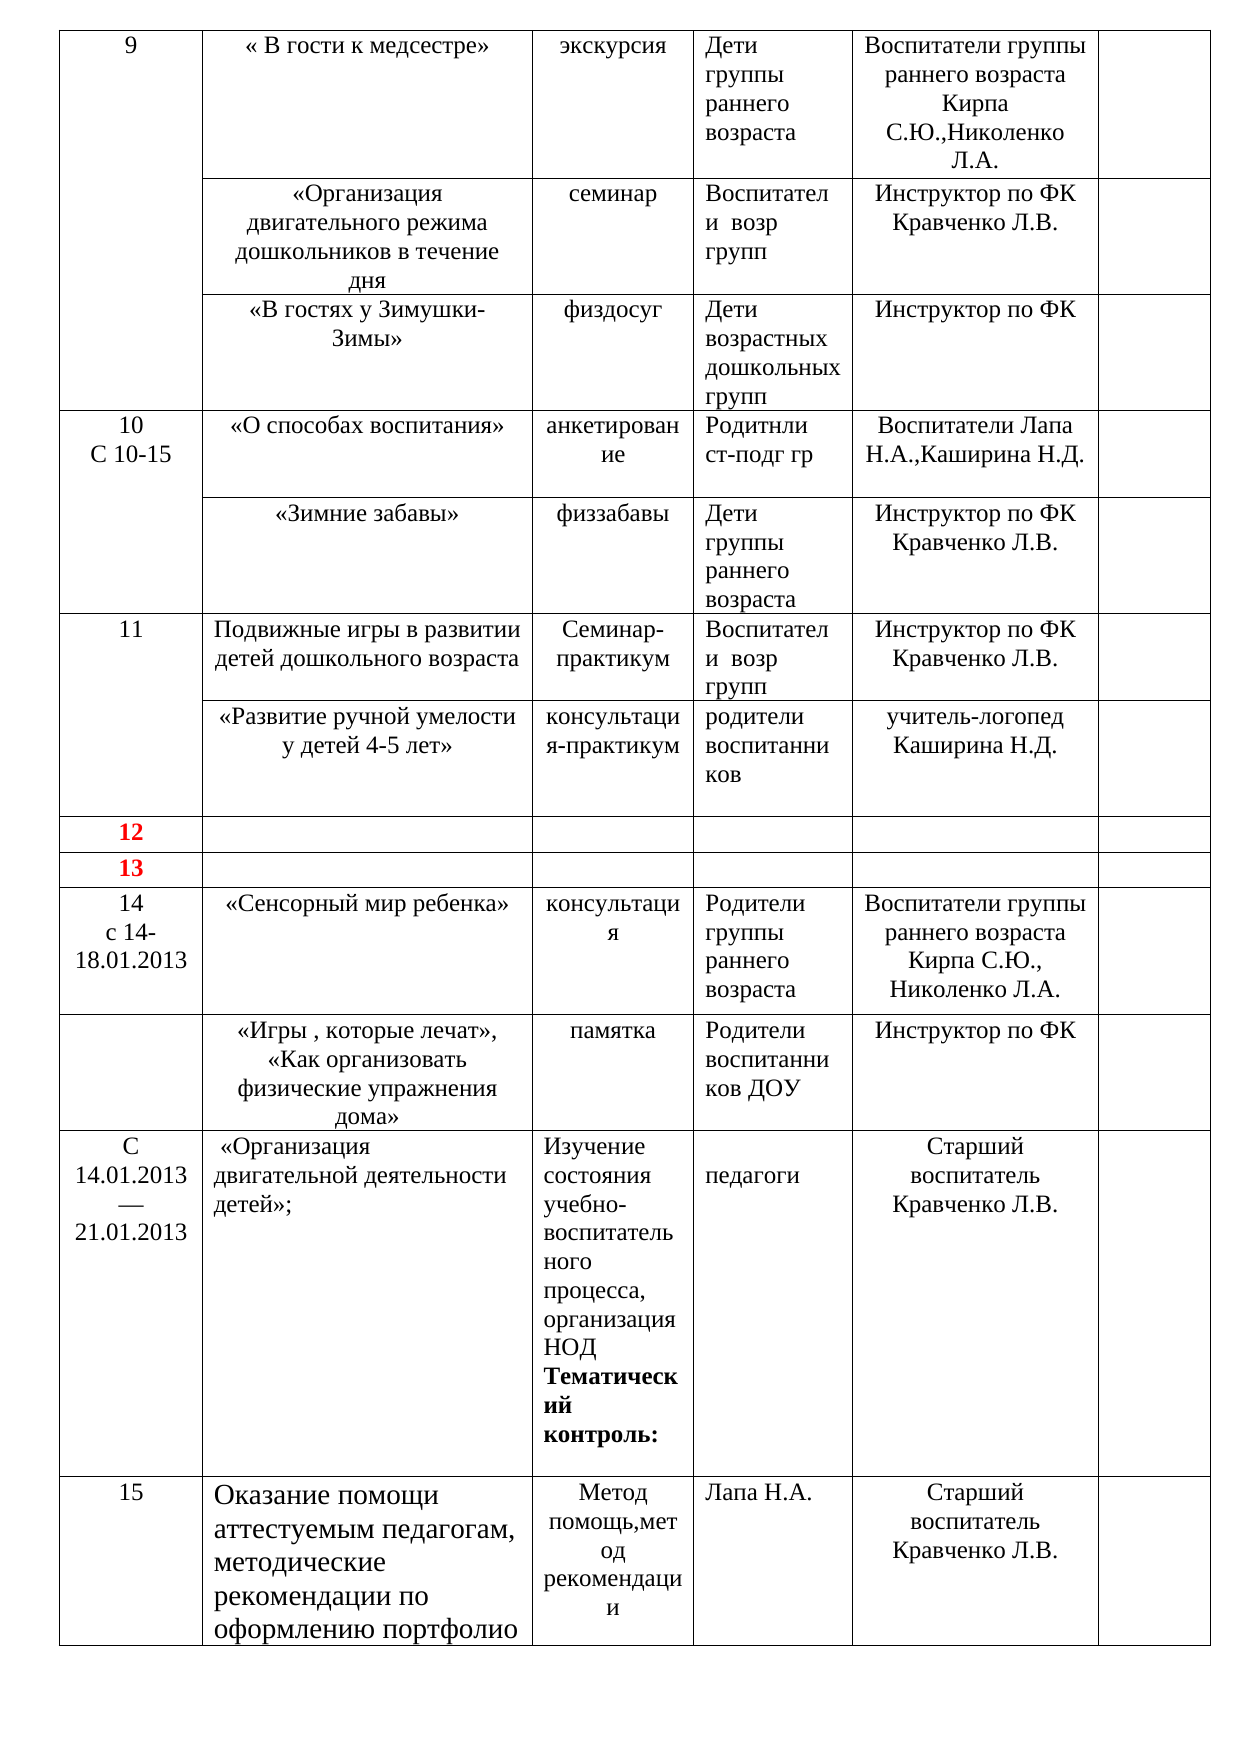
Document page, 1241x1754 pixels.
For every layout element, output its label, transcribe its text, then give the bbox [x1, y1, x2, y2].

table_cell Старший воспитатель Кравченко Л.В. [853, 1131, 1098, 1476]
table_cell [1099, 614, 1210, 700]
table_cell Дети группы раннего возраста [694, 498, 852, 613]
table_cell [1099, 498, 1210, 613]
table_cell [1099, 1015, 1210, 1130]
table_cell [853, 853, 1098, 887]
table_cell Дети группы раннего возраста [694, 31, 852, 177]
table_cell 15 [60, 1477, 202, 1645]
table_cell « В гости к медсестре» [203, 31, 532, 177]
table_cell 10 С 10-15 [60, 411, 202, 613]
table_cell «Игры , которые лечат», «Как организовать физические упражнения дома» [203, 1015, 532, 1130]
table_cell Изучение состояния учебно-воспитательного процесса, организация НОД Тематический контроль: [533, 1131, 693, 1476]
table_cell Воспитатели возр групп [694, 614, 852, 700]
table_cell [853, 817, 1098, 852]
table_cell Воспитатели группы раннего возраста Кирпа С.Ю.,Николенко Л.А. [853, 31, 1098, 177]
table_cell 13 [60, 853, 202, 887]
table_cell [203, 1477, 532, 1645]
table_cell [694, 817, 852, 852]
table_cell «Организация двигательной деятельности детей»; [203, 1131, 532, 1476]
table_cell [694, 853, 852, 887]
table_cell Лапа Н.А. [694, 1477, 852, 1645]
table_cell 11 [60, 614, 202, 816]
table_cell 14 с 14-18.01.2013 [60, 888, 202, 1014]
table_cell «В гостях у Зимушки- Зимы» [203, 295, 532, 409]
table_cell Родители воспитанников ДОУ [694, 1015, 852, 1130]
table_cell Родитнли ст-подг гр [694, 411, 852, 497]
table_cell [533, 1477, 693, 1645]
table_cell памятка [533, 1015, 693, 1130]
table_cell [853, 1477, 1098, 1645]
table_cell Дети возрастных дошкольных групп [694, 295, 852, 409]
table_cell Инструктор по ФК Кравченко Л.В. [853, 614, 1098, 700]
table_cell [533, 853, 693, 887]
table_cell Воспитатели возр групп [694, 179, 852, 293]
table_cell физзабавы [533, 498, 693, 613]
table_cell Инструктор по ФК Кравченко Л.В. [853, 498, 1098, 613]
table_cell экскурсия [533, 31, 693, 177]
table_cell [203, 817, 532, 852]
table_cell [1099, 701, 1210, 816]
table_cell Инструктор по ФК [853, 295, 1098, 409]
table_cell [1099, 1131, 1210, 1476]
table_cell Родители группы раннего возраста [694, 888, 852, 1014]
table_cell [1099, 411, 1210, 497]
table_cell «Развитие ручной умелости у детей 4-5 лет» [203, 701, 532, 816]
table_cell 12 [60, 817, 202, 852]
table_cell «Зимние забавы» [203, 498, 532, 613]
table_cell «О способах воспитания» [203, 411, 532, 497]
table_cell родители воспитанников [694, 701, 852, 816]
table_cell консультация [533, 888, 693, 1014]
table_cell [1099, 853, 1210, 887]
table_cell Семинар-практикум [533, 614, 693, 700]
table_cell [203, 853, 532, 887]
table_cell семинар [533, 179, 693, 293]
table_cell [1099, 888, 1210, 1014]
table_cell консультация-практикум [533, 701, 693, 816]
table_cell [1099, 295, 1210, 409]
table_cell Воспитатели Лапа Н.А.,Каширина Н.Д. [853, 411, 1098, 497]
table_cell [1099, 179, 1210, 293]
table_cell Воспитатели группы раннего возраста Кирпа С.Ю., Николенко Л.А. [853, 888, 1098, 1014]
table_cell [1099, 1477, 1210, 1645]
table_cell Инструктор по ФК Кравченко Л.В. [853, 179, 1098, 293]
table_cell Подвижные игры в развитии детей дошкольного возраста [203, 614, 532, 700]
table_cell Инструктор по ФК [853, 1015, 1098, 1130]
table_cell [1099, 31, 1210, 177]
table_cell [60, 1015, 202, 1130]
table_cell С 14.01.2013—21.01.2013 [60, 1131, 202, 1476]
table_cell «Организация двигательного режима дошкольников в течение дня [203, 179, 532, 293]
table_cell «Сенсорный мир ребенка» [203, 888, 532, 1014]
table_cell 9 [60, 31, 202, 409]
table_cell [1099, 817, 1210, 852]
table_cell педагоги [694, 1131, 852, 1476]
table_cell учитель-логопед Каширина Н.Д. [853, 701, 1098, 816]
table_cell анкетирование [533, 411, 693, 497]
table_cell [533, 817, 693, 852]
table_cell физдосуг [533, 295, 693, 409]
